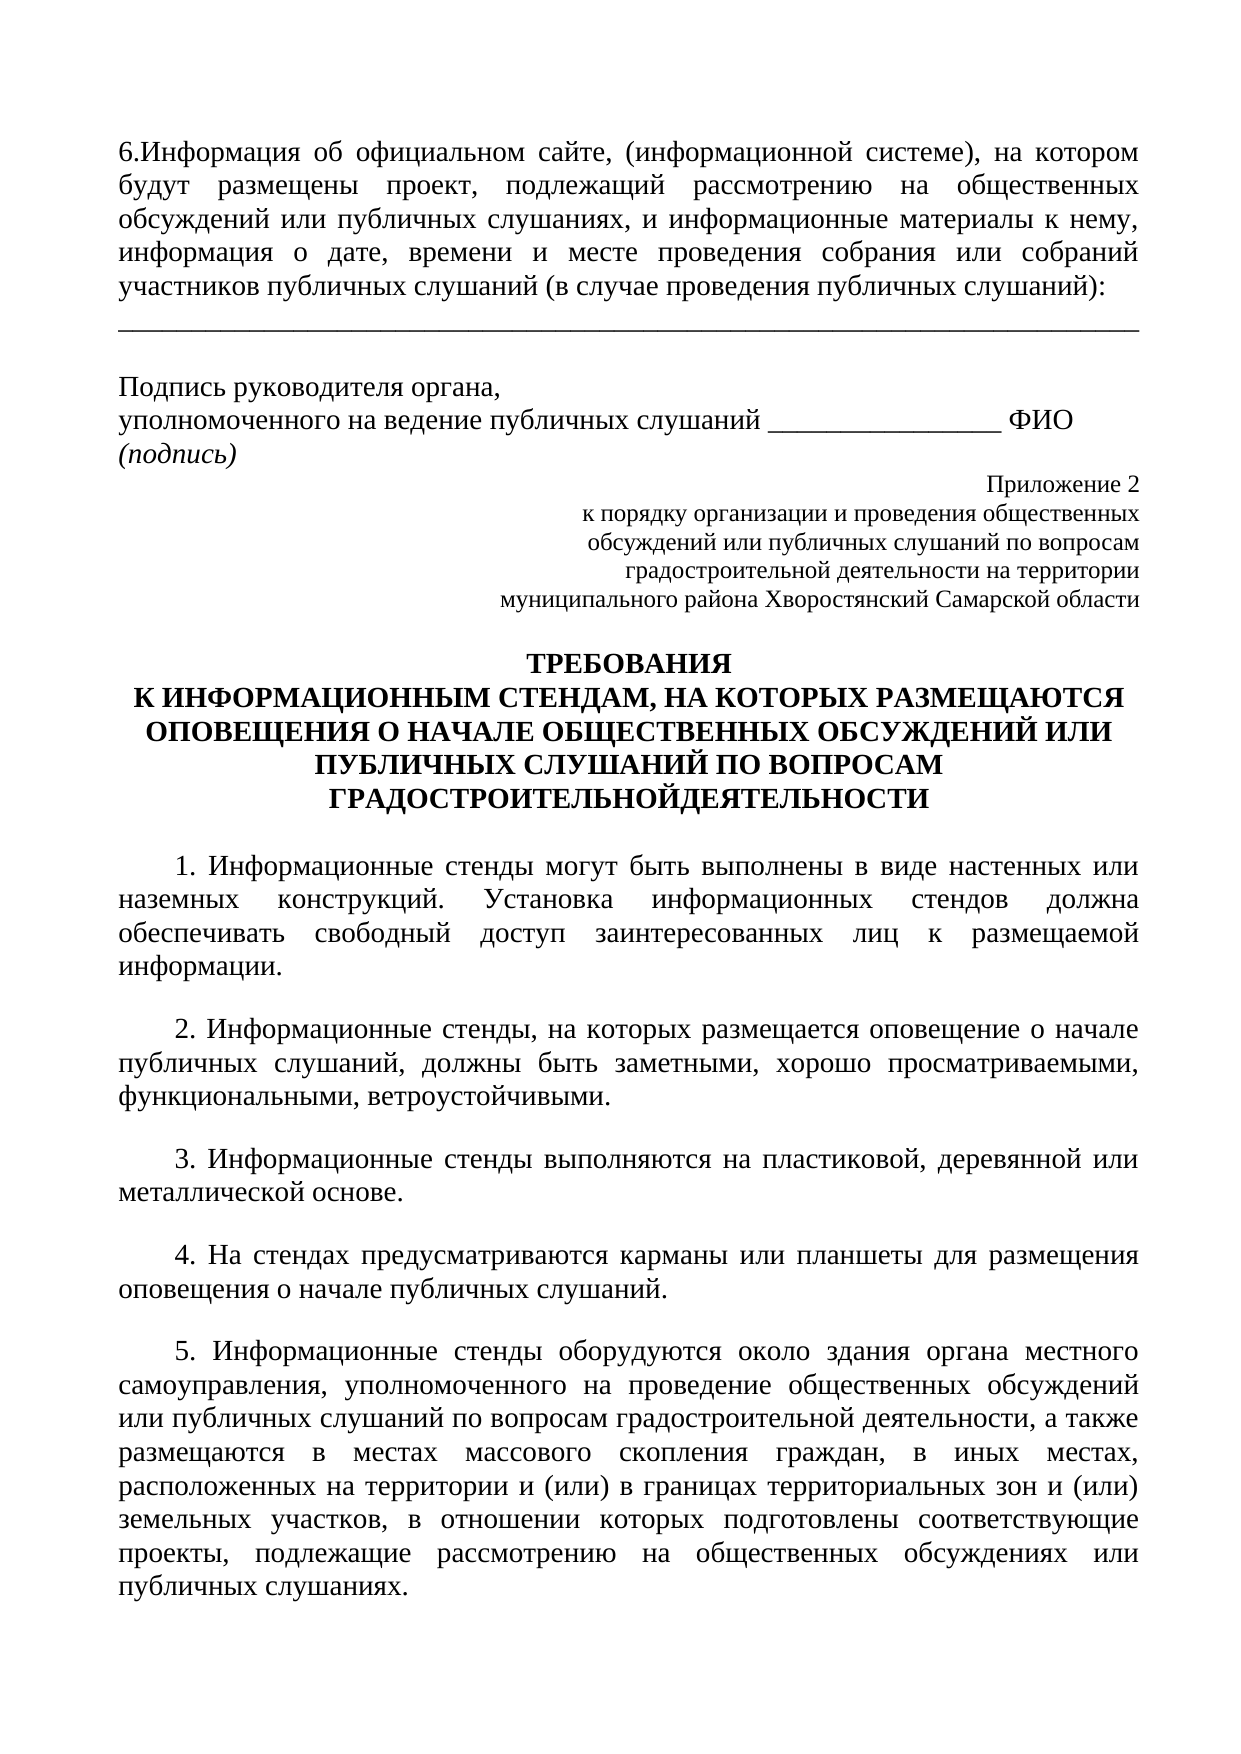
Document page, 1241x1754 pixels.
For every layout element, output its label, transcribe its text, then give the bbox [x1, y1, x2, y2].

text Подпись руководителя органа, [118, 369, 1102, 402]
text ТРЕБОВАНИЯ [118, 647, 1140, 680]
text 2. Информационные стенды, на которых размещается оповещение о начале публичных слушаний, должны быть заметными, хорошо просматриваемыми, функциональными, ветроустойчивыми. [118, 1011, 1140, 1112]
text К ИНФОРМАЦИОННЫМ СТЕНДАМ, НА КОТОРЫХ РАЗМЕЩАЮТСЯ ОПОВЕЩЕНИЯ О НАЧАЛЕ ОБЩЕСТВЕННЫХ ОБСУЖДЕНИЙ ИЛИ ПУБЛИЧНЫХ СЛУШАНИЙ ПО ВОПРОСАМ ГРАДОСТРОИТЕЛЬНОЙДЕЯТЕЛЬНОСТИ [118, 680, 1140, 814]
text обсуждений или публичных слушаний по вопросам [118, 527, 1140, 556]
text ______________________________________________________________________ [118, 302, 1140, 335]
text 3. Информационные стенды выполняются на пластиковой, деревянной или металлической основе. [118, 1141, 1140, 1208]
text уполномоченного на ведение публичных слушаний ________________ ФИО [118, 402, 1102, 436]
text 5. Информационные стенды оборудуются около здания органа местного самоуправления, уполномоченного на проведение общественных обсуждений или публичных слушаний по вопросам градостроительной деятельности, а также размещаются в местах массового скопления граждан, в иных местах, расположенных на территории и (или) в границах территориальных зон и (или) земельных участков, в отношении которых подготовлены соответствующие проекты, подлежащие рассмотрению на общественных обсуждениях или публичных слушаниях. [118, 1333, 1140, 1602]
text градостроительной деятельности на территории [118, 556, 1140, 584]
text муниципального района Хворостянский Самарской области [118, 584, 1140, 613]
text 1. Информационные стенды могут быть выполнены в виде настенных или наземных конструкций. Установка информационных стендов должна обеспечивать свободный доступ заинтересованных лиц к размещаемой информации. [118, 848, 1140, 982]
text к порядку организации и проведения общественных [118, 498, 1140, 527]
text (подпись) [118, 436, 1102, 469]
text 4. На стендах предусматриваются карманы или планшеты для размещения оповещения о начале публичных слушаний. [118, 1237, 1140, 1304]
text Приложение 2 [118, 469, 1140, 498]
text 6.Информация об официальном сайте, (информационной системе), на котором будут размещены проект, подлежащий рассмотрению на общественных обсуждений или публичных слушаниях, и информационные материалы к нему, информация о дате, времени и месте проведения собрания или собраний участников публичных слушаний (в случае проведения публичных слушаний): [118, 134, 1140, 302]
